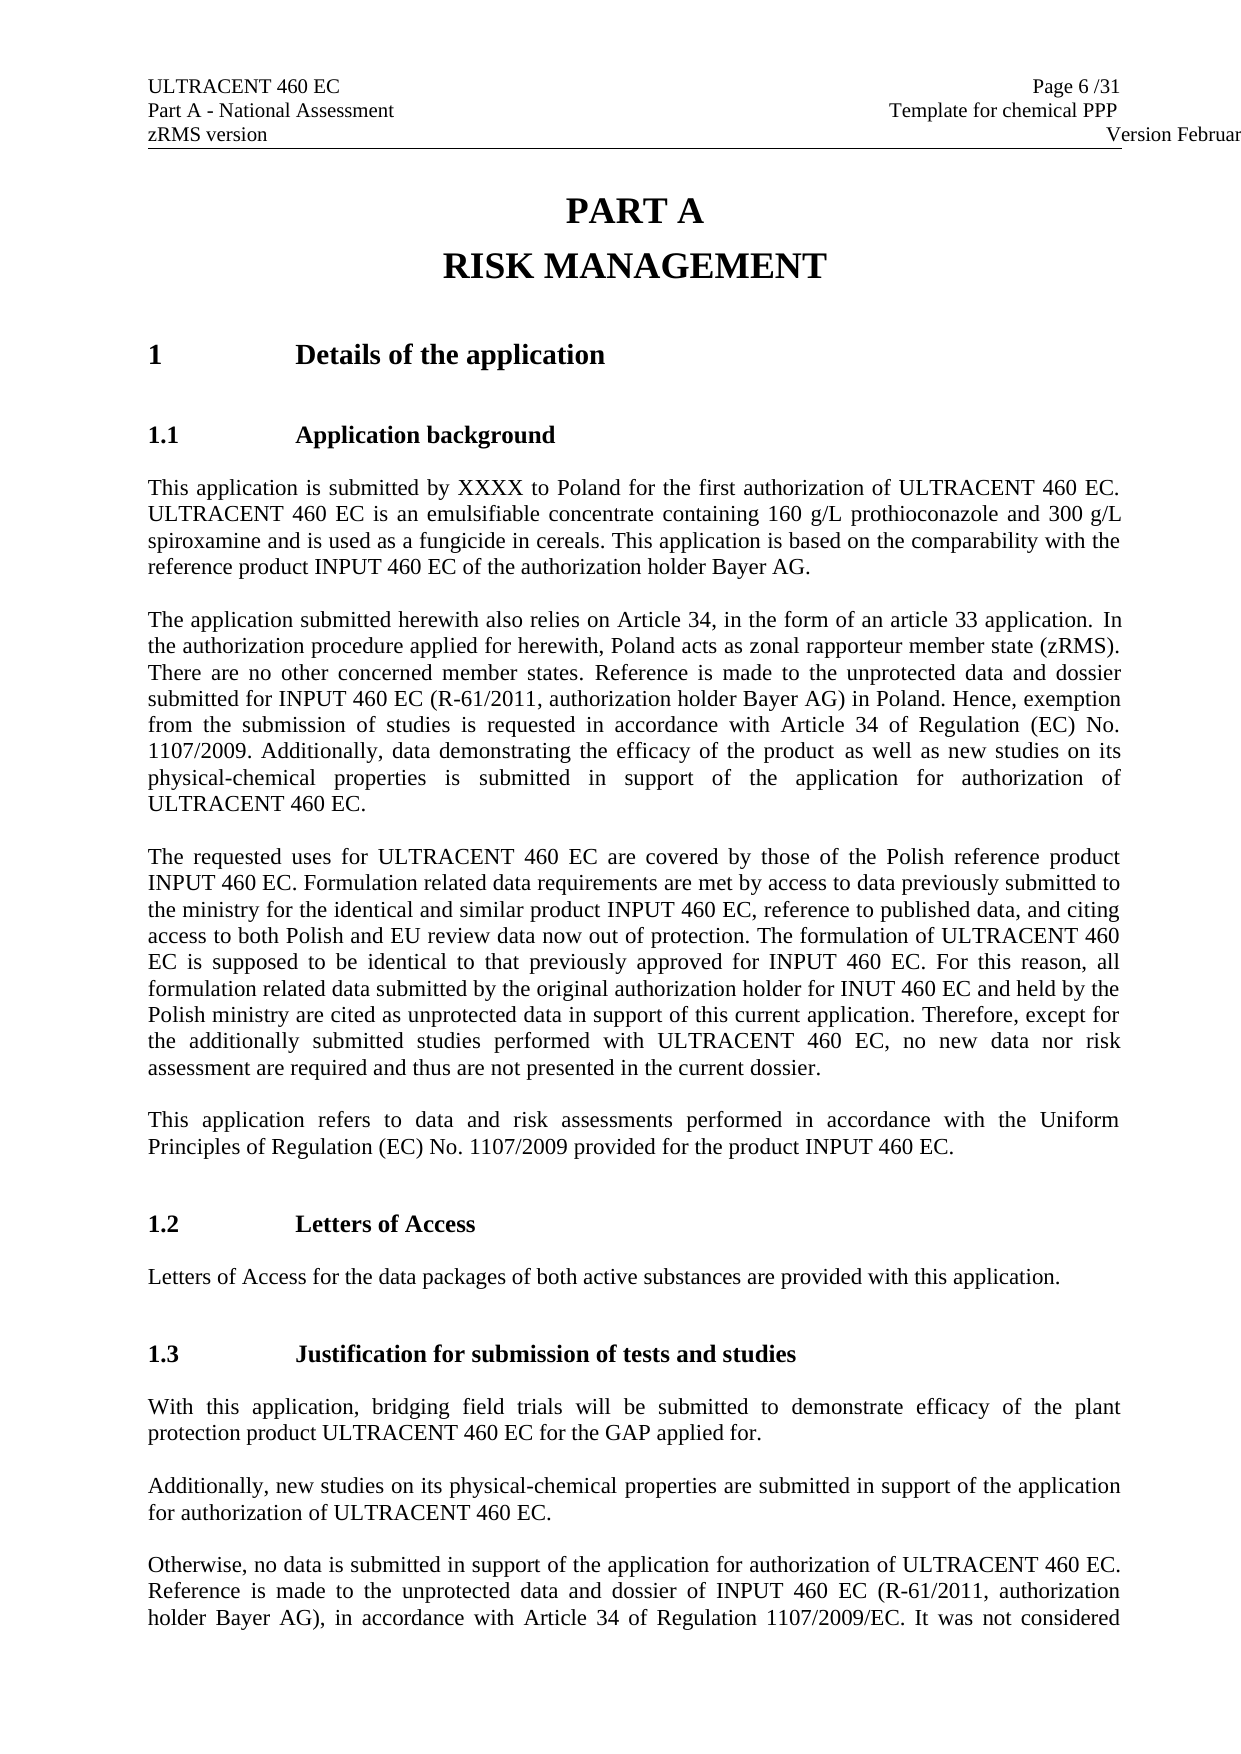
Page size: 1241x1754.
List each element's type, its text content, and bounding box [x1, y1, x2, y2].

subtitle Justification for submission of tests and studies [148, 1339, 1122, 1368]
subtitle Application background [148, 420, 1122, 449]
text Letters of Access for the data packages of both active substances are provided with this application. [148, 1263, 1122, 1289]
text With this application, bridging field trials will be submitted to demonstrate efficacy of the plant protection product ULTRACENT 460 EC for the GAP applied for. [148, 1393, 1122, 1446]
subtitle Details of the application [148, 337, 1122, 370]
title RISK MANAGEMENT [148, 244, 1122, 287]
text This application refers to data and risk assessments performed in accordance with the Uniform Principles of Regulation (EC) No. 1107/2009 provided for the product INPUT 460 EC. [148, 1107, 1122, 1159]
subtitle Letters of Access [148, 1209, 1122, 1238]
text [148, 1551, 1122, 1630]
text The application submitted herewith also relies on Article 34, in the form of an article 33 application. In the authorization procedure applied for herewith, Poland acts as zonal rapporteur member state (zRMS). There are no other concerned member states. Reference is made to the unprotected data and dossier submitted for INPUT 460 EC (R-61/2011, authorization holder Bayer AG) in Poland. Hence, exemption from the submission of studies is requested in accordance with Article 34 of Regulation (EC) No. 1107/2009. Additionally, data demonstrating the efficacy of the product as well as new studies on its physical-chemical properties is submitted in support of the application for authorization of ULTRACENT 460 EC. [148, 606, 1122, 817]
text This application is submitted by XXXX to Poland for the first authorization of ULTRACENT 460 EC. ULTRACENT 460 EC is an emulsifiable concentrate containing 160 g/L prothioconazole and 300 g/L spiroxamine and is used as a fungicide in cereals. This application is based on the comparability with the reference product INPUT 460 EC of the authorization holder Bayer AG. [148, 474, 1122, 579]
text Additionally, new studies on its physical-chemical properties are submitted in support of the application for authorization of ULTRACENT 460 EC. [148, 1472, 1122, 1525]
text The requested uses for ULTRACENT 460 EC are covered by those of the Polish reference product INPUT 460 EC. Formulation related data requirements are met by access to data previously submitted to the ministry for the identical and similar product INPUT 460 EC, reference to published data, and citing access to both Polish and EU review data now out of protection. The formulation of ULTRACENT 460 EC is supposed to be identical to that previously approved for INPUT 460 EC. For this reason, all formulation related data submitted by the original authorization holder for INUT 460 EC and held by the Polish ministry are cited as unprotected data in support of this current application. Therefore, except for the additionally submitted studies performed with ULTRACENT 460 EC, no new data nor risk assessment are required and thus are not presented in the current dossier. [148, 843, 1122, 1080]
title PART A [148, 188, 1122, 231]
